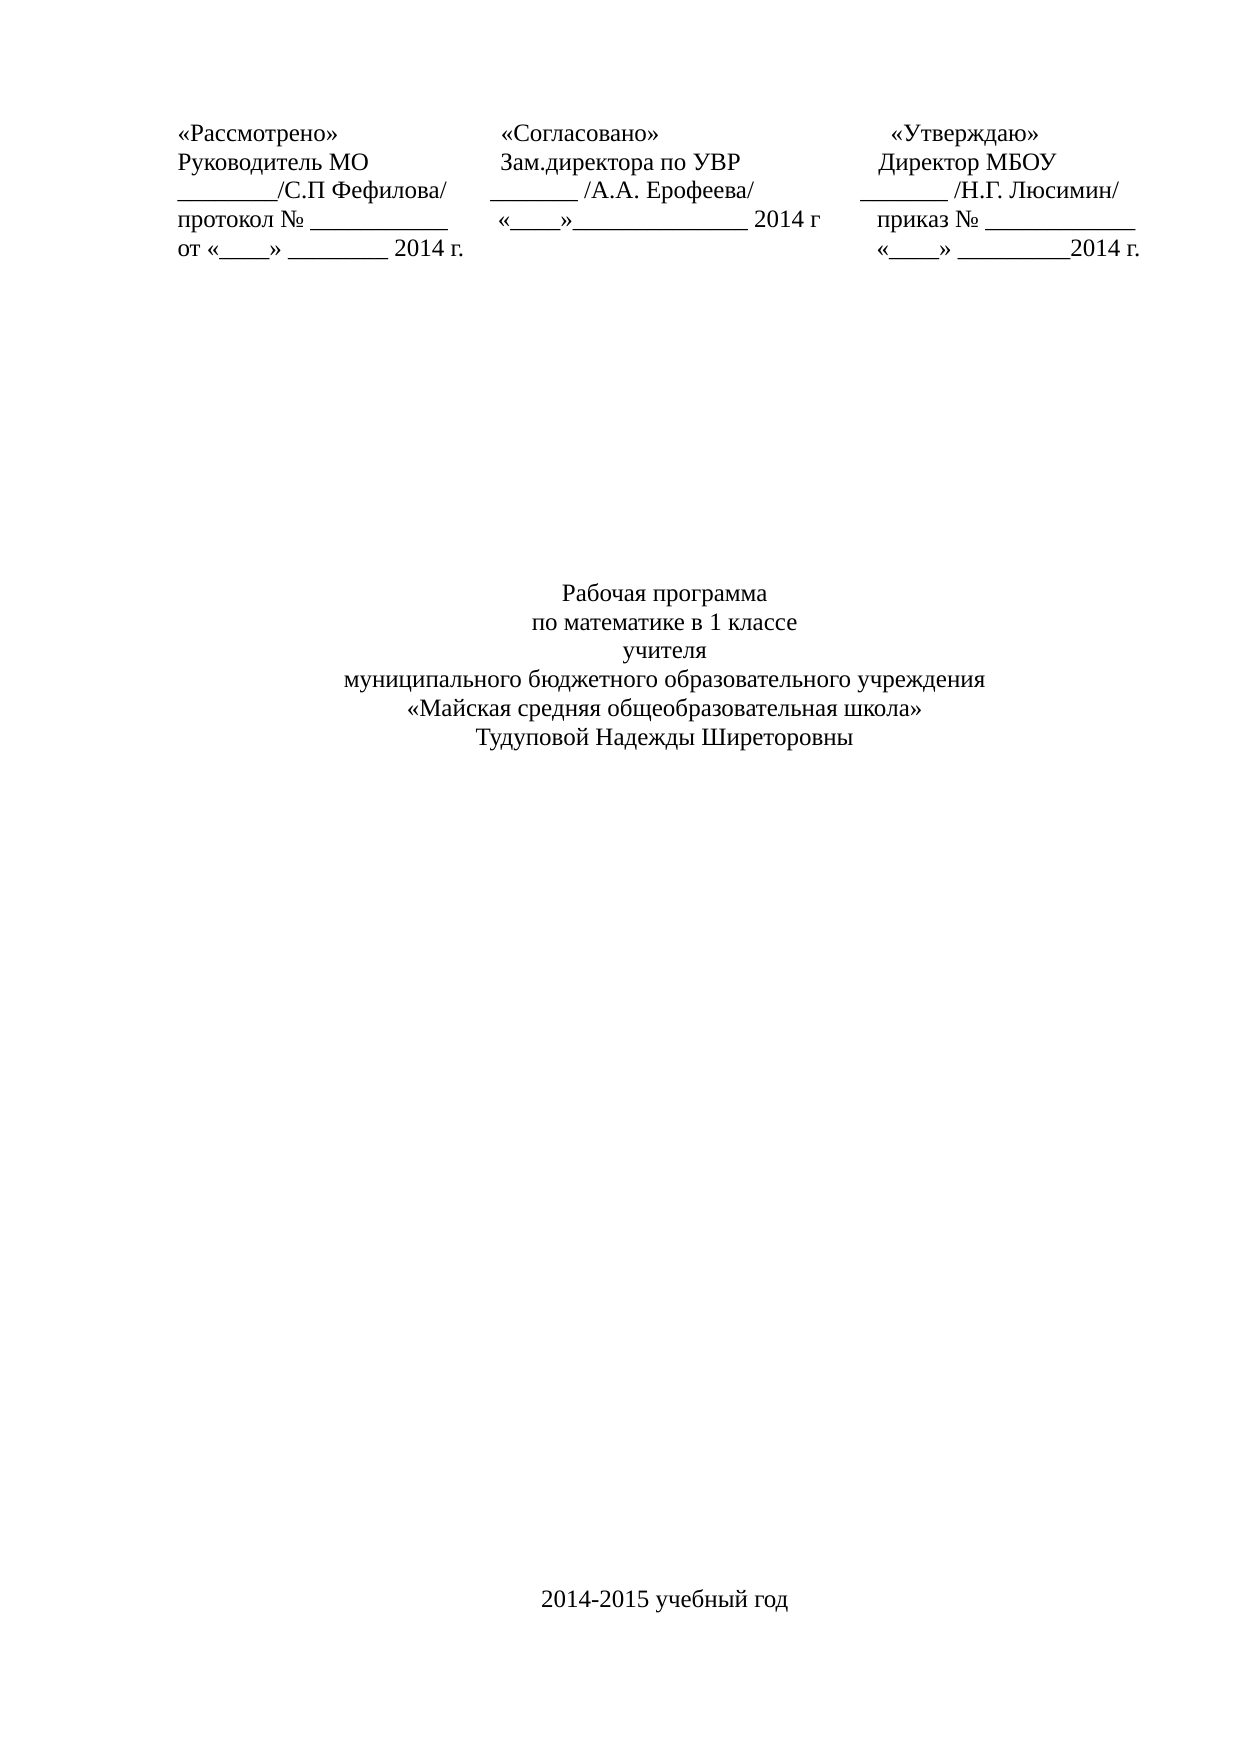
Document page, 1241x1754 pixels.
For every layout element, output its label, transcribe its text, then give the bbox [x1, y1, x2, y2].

text Руководитель МО Зам.директора по УВР Директор МБОУ [177, 147, 1152, 176]
text 2014-2015 учебный год [177, 1584, 1152, 1613]
text Тудуповой Надежды Ширеторовны [177, 722, 1152, 751]
text по математике в 1 классе [177, 607, 1152, 636]
text ________/С.П Фефилова/ _______ /А.А. Ерофеева/ _______ /Н.Г. Люсимин/ [177, 176, 1152, 204]
text «Рассмотрено» «Согласовано» «Утверждаю» [177, 118, 1152, 147]
text от «____» ________ 2014 г. «____» _________2014 г. [177, 233, 1152, 262]
text муниципального бюджетного образовательного учреждения [177, 664, 1152, 693]
text «Майская средняя общеобразовательная школа» [177, 693, 1152, 722]
text Рабочая программа [177, 578, 1152, 607]
text учителя [177, 636, 1152, 664]
text протокол № ___________ «____»______________ 2014 г приказ № ____________ [177, 204, 1152, 233]
